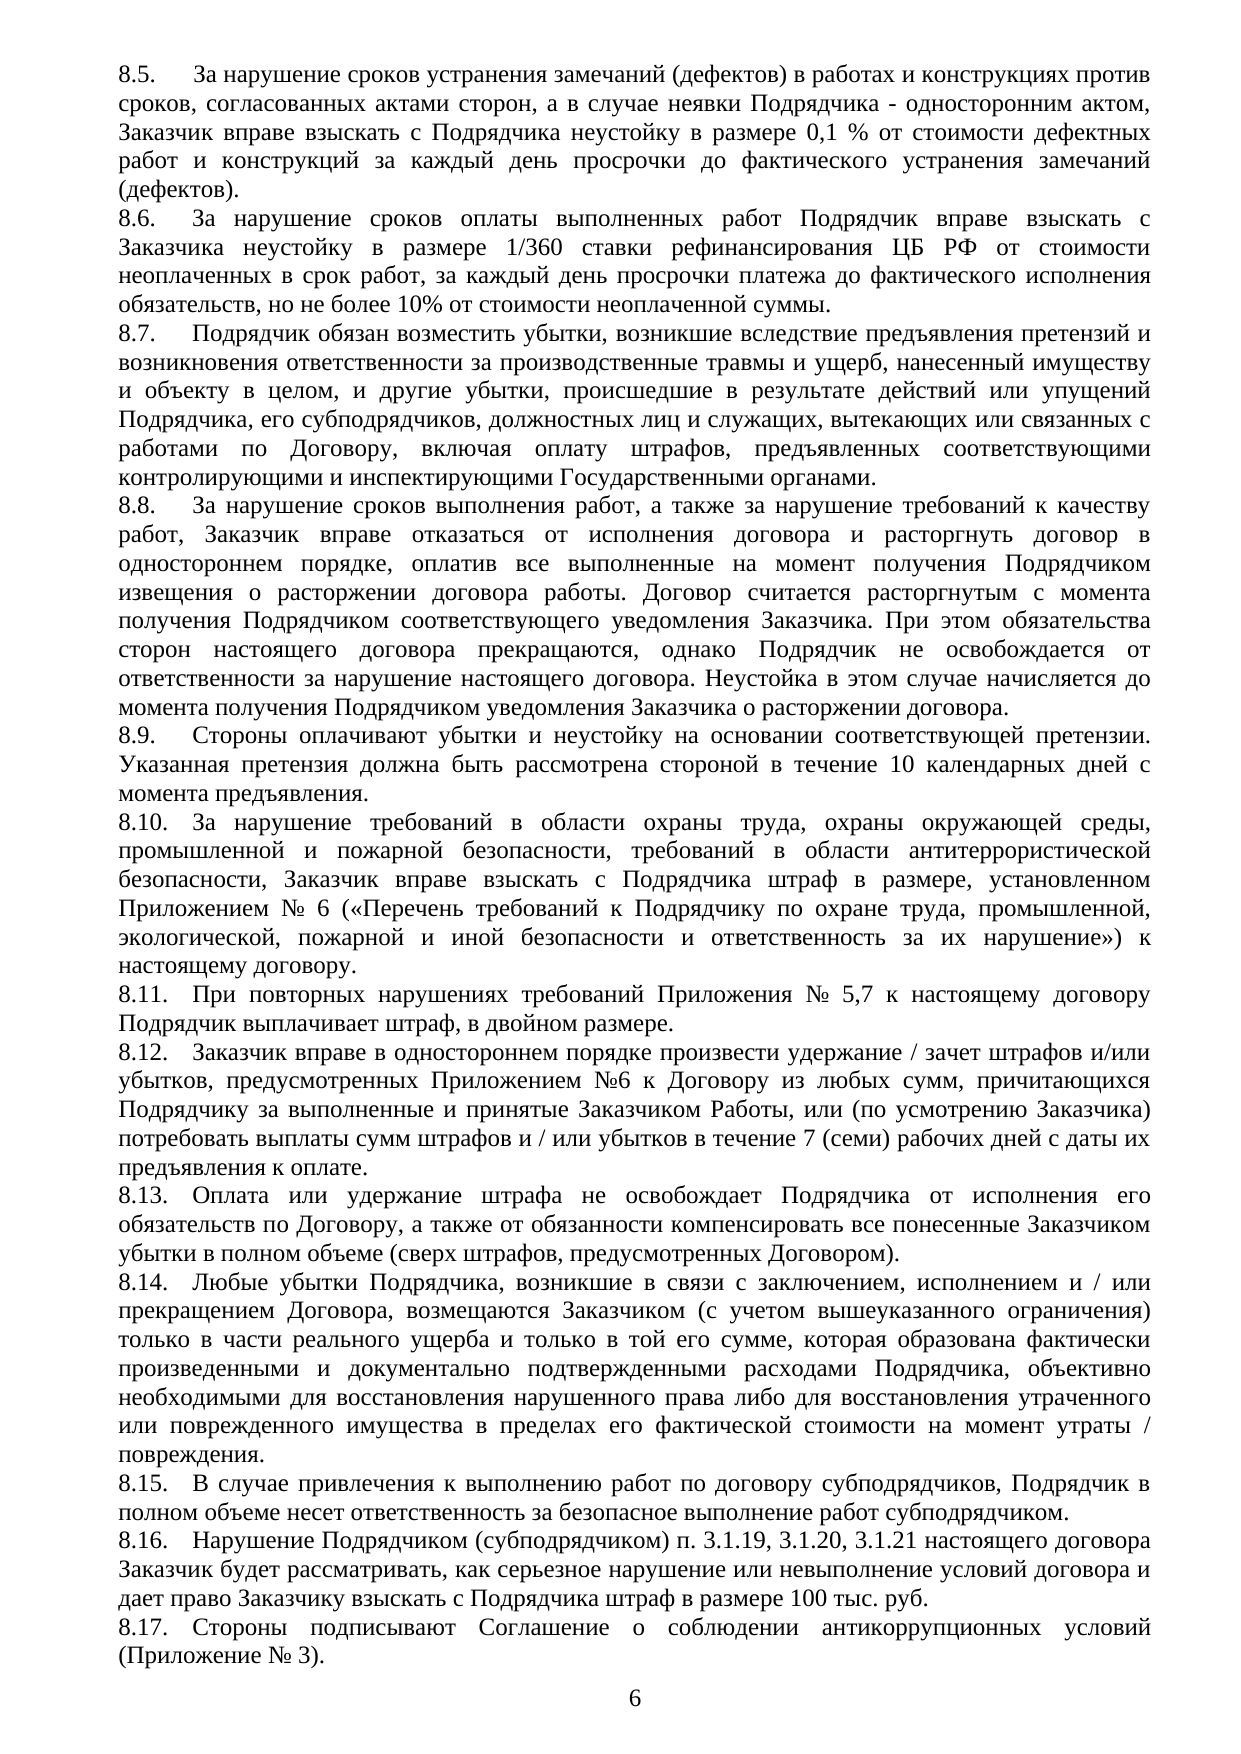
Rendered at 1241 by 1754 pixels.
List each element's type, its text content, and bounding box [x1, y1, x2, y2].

list За нарушение сроков выполнения работ, а также за нарушение требований к качеству работ, Заказчик вправе отказаться от исполнения договора и расторгнуть договор в одностороннем порядке, оплатив все выполненные на момент получения Подрядчиком извещения о расторжении договора работы. Договор считается расторгнутым с момента получения Подрядчиком соответствующего уведомления Заказчика. При этом обязательства сторон настоящего договора прекращаются, однако Подрядчик не освобождается от ответственности за нарушение настоящего договора. Неустойка в этом случае начисляется до момента получения Подрядчиком уведомления Заказчика о расторжении договора. [118, 490, 1152, 720]
list Подрядчик обязан возместить убытки, возникшие вследствие предъявления претензий и возникновения ответственности за производственные травмы и ущерб, нанесенный имуществу и объекту в целом, и другие убытки, происшедшие в результате действий или упущений Подрядчика, его субподрядчиков, должностных лиц и служащих, вытекающих или связанных с работами по Договору, включая оплату штрафов, предъявленных соответствующими контролирующими и инспектирующими Государственными органами. [118, 318, 1152, 490]
list При повторных нарушениях требований Приложения № 5,7 к настоящему договору Подрядчик выплачивает штраф, в двойном размере. [118, 979, 1152, 1037]
list За нарушение сроков устранения замечаний (дефектов) в работах и конструкциях против сроков, согласованных актами сторон, а в случае неявки Подрядчика - односторонним актом, Заказчик вправе взыскать с Подрядчика неустойку в размере 0,1 % от стоимости дефектных работ и конструкций за каждый день просрочки до фактического устранения замечаний (дефектов). [118, 59, 1152, 203]
list Нарушение Подрядчиком (субподрядчиком) п. 3.1.19, 3.1.20, 3.1.21 настоящего договора Заказчик будет рассматривать, как серьезное нарушение или невыполнение условий договора и дает право Заказчику взыскать с Подрядчика штраф в размере 100 тыс. руб. [118, 1525, 1152, 1612]
list Стороны оплачивают убытки и неустойку на основании соответствующей претензии. Указанная претензия должна быть рассмотрена стороной в течение 10 календарных дней с момента предъявления. [118, 720, 1152, 807]
list За нарушение требований в области охраны труда, охраны окружающей среды, промышленной и пожарной безопасности, требований в области антитеррористической безопасности, Заказчик вправе взыскать с Подрядчика штраф в размере, установленном Приложением № 6 («Перечень требований к Подрядчику по охране труда, промышленной, экологической, пожарной и иной безопасности и ответственность за их нарушение») к настоящему договору. [118, 807, 1152, 979]
list В случае привлечения к выполнению работ по договору субподрядчиков, Подрядчик в полном объеме несет ответственность за безопасное выполнение работ субподрядчиком. [118, 1468, 1152, 1525]
list Любые убытки Подрядчика, возникшие в связи с заключением, исполнением и / или прекращением Договора, возмещаются Заказчиком (с учетом вышеуказанного ограничения) только в части реального ущерба и только в той его сумме, которая образована фактически произведенными и документально подтвержденными расходами Подрядчика, объективно необходимыми для восстановления нарушенного права либо для восстановления утраченного или поврежденного имущества в пределах его фактической стоимости на момент утраты / повреждения. [118, 1267, 1152, 1468]
list Оплата или удержание штрафа не освобождает Подрядчика от исполнения его обязательств по Договору, а также от обязанности компенсировать все понесенные Заказчиком убытки в полном объеме (сверх штрафов, предусмотренных Договором). [118, 1180, 1152, 1267]
list Стороны подписывают Соглашение о соблюдении антикоррупционных условий (Приложение № 3). [118, 1612, 1152, 1669]
list За нарушение сроков оплаты выполненных работ Подрядчик вправе взыскать с Заказчика неустойку в размере 1/360 ставки рефинансирования ЦБ РФ от стоимости неоплаченных в срок работ, за каждый день просрочки платежа до фактического исполнения обязательств, но не более 10% от стоимости неоплаченной суммы. [118, 203, 1152, 318]
list Заказчик вправе в одностороннем порядке произвести удержание / зачет штрафов и/или убытков, предусмотренных Приложением №6 к Договору из любых сумм, причитающихся Подрядчику за выполненные и принятые Заказчиком Работы, или (по усмотрению Заказчика) потребовать выплаты сумм штрафов и / или убытков в течение 7 (семи) рабочих дней с даты их предъявления к оплате. [118, 1037, 1152, 1180]
